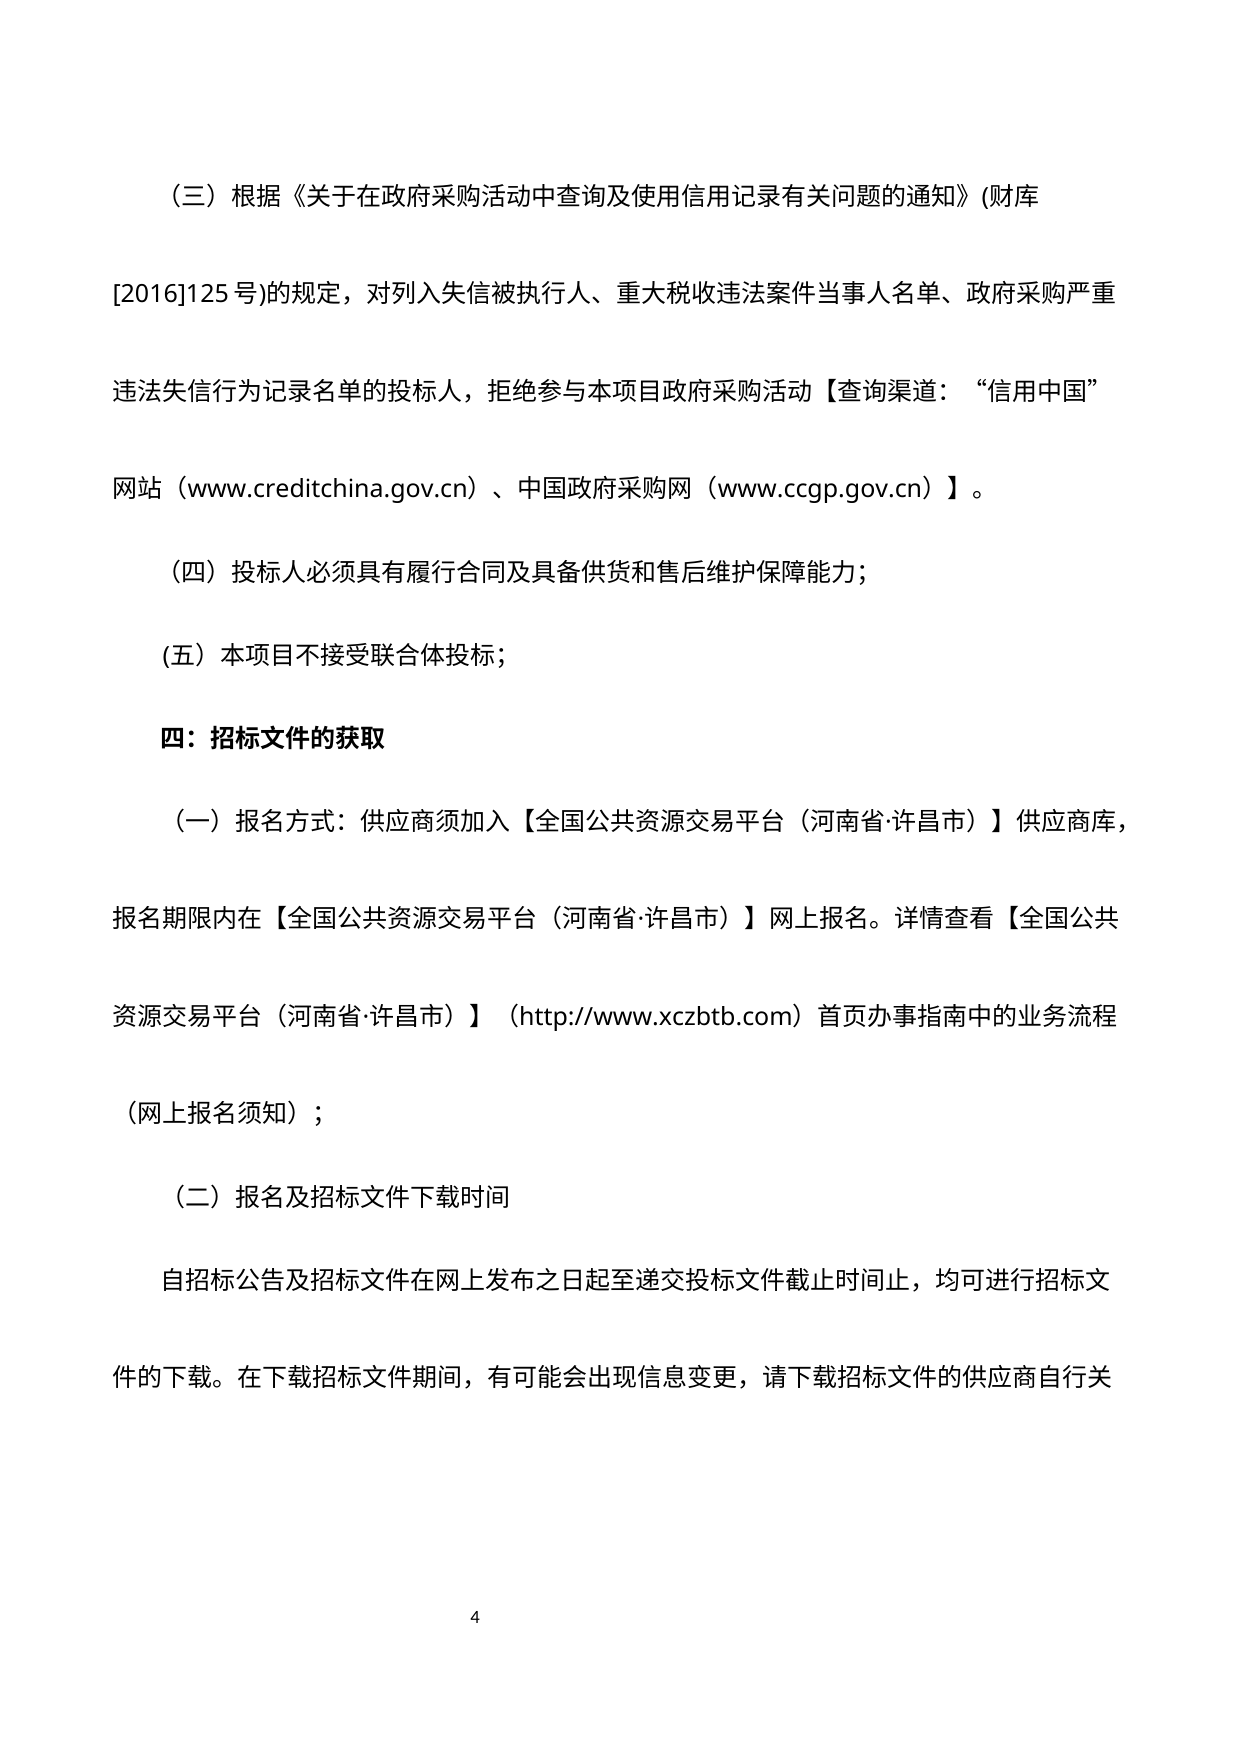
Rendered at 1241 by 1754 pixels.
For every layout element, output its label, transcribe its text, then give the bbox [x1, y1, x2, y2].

text 四：招标文件的获取 [112, 704, 1128, 769]
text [112, 1246, 1128, 1408]
text （二）报名及招标文件下载时间 [112, 1163, 1128, 1228]
text （四）投标人必须具有履行合同及具备供货和售后维护保障能力； [112, 538, 1128, 603]
text (五）本项目不接受联合体投标； [112, 621, 1128, 686]
text （三）根据《关于在政府采购活动中查询及使用信用记录有关问题的通知》(财库[2016]125号)的规定，对列入失信被执行人、重大税收违法案件当事人名单、政府采购严重违法失信行为记录名单的投标人，拒绝参与本项目政府采购活动【查询渠道：“信用中国”网站（www.creditchina.gov.cn）、中国政府采购网（www.ccgp.gov.cn）】。 [112, 162, 1128, 519]
text （一）报名方式：供应商须加入【全国公共资源交易平台（河南省·许昌市）】供应商库，报名期限内在【全国公共资源交易平台（河南省·许昌市）】网上报名。详情查看【全国公共资源交易平台（河南省·许昌市）】（http://www.xczbtb.com）首页办事指南中的业务流程（网上报名须知）； [112, 787, 1128, 1144]
